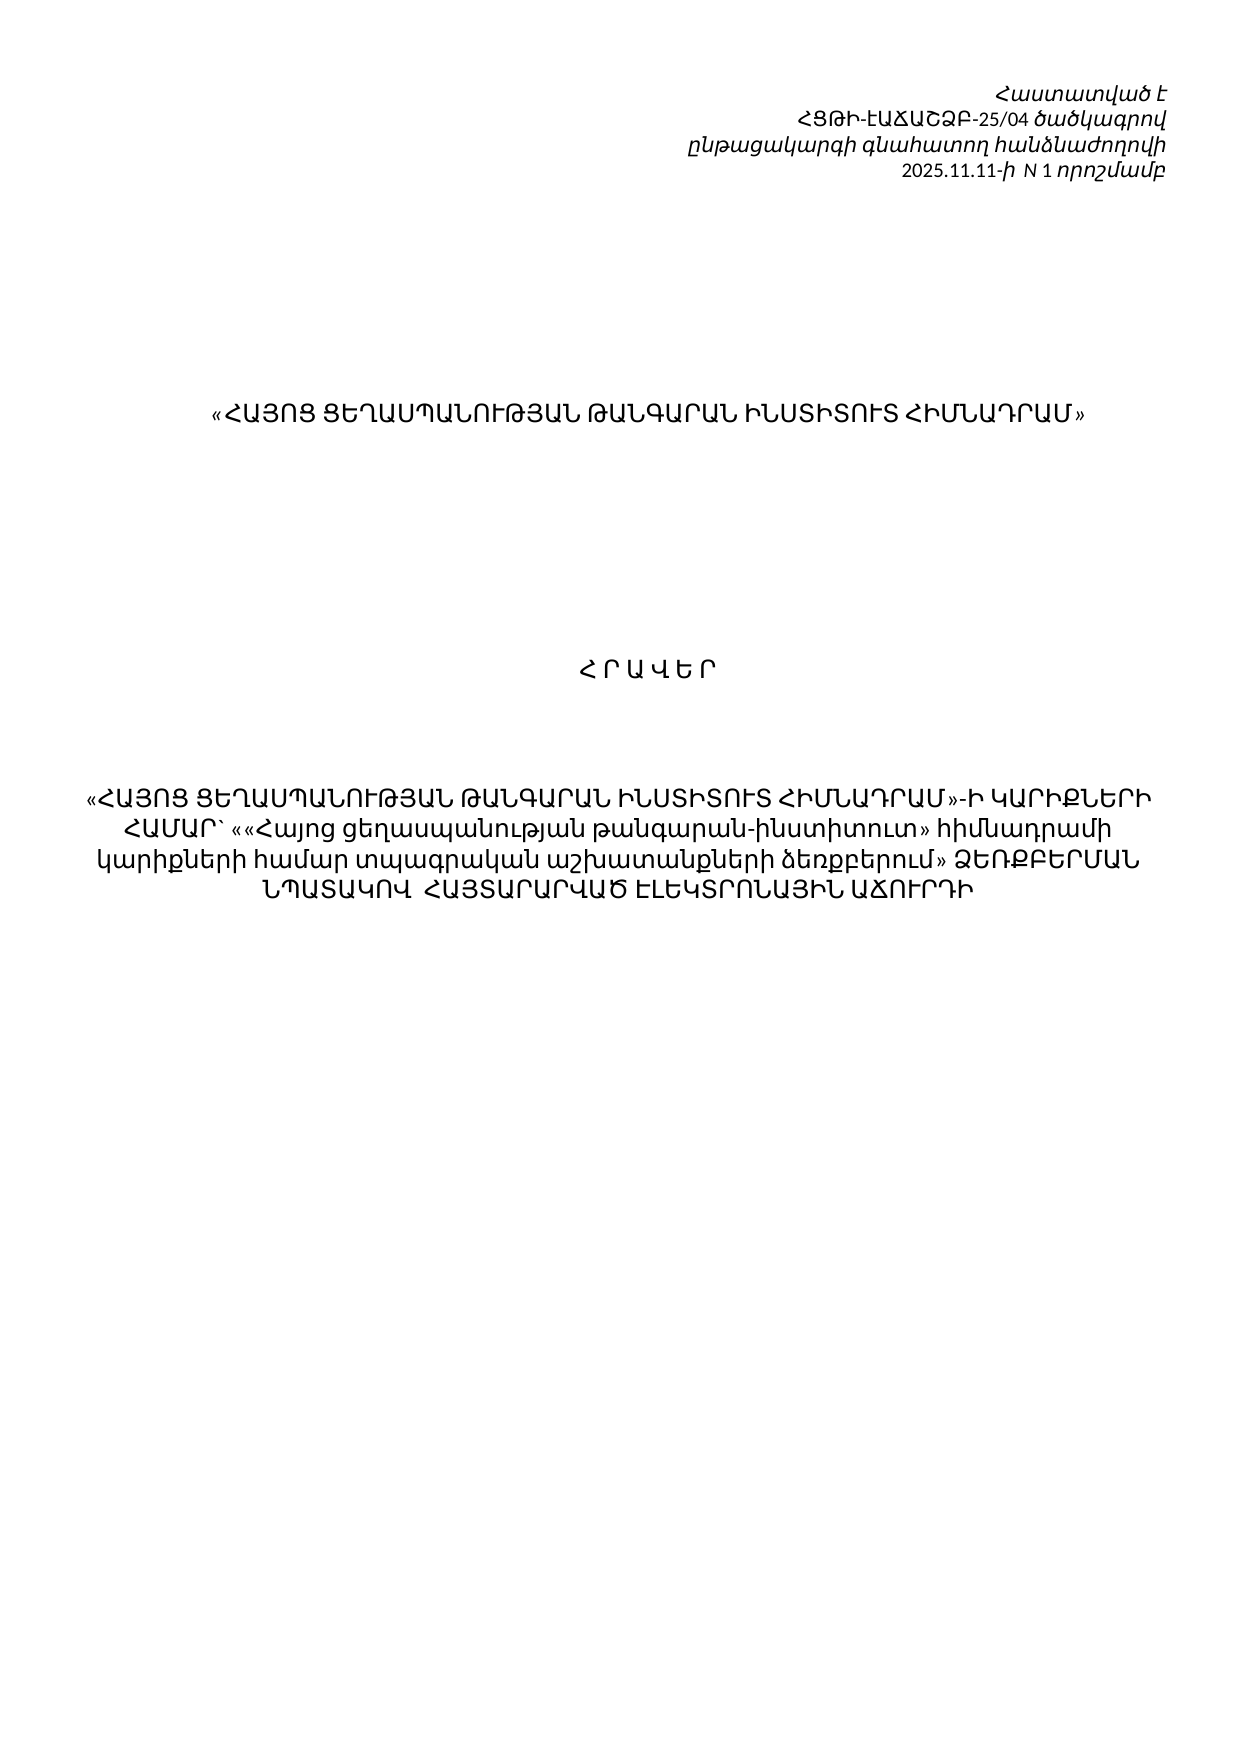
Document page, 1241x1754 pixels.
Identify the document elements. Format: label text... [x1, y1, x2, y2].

text Հաստատված է [69, 81, 1167, 106]
text ՀՑԹԻ-էԱՃԱՇՁԲ-25/04 ծածկագրով [69, 106, 1167, 132]
text «ՀԱՅՈՑ ՑԵՂԱՍՊԱՆՈՒԹՅԱՆ ԹԱՆԳԱՐԱՆ ԻՆՍՏԻՏՈՒՏ ՀԻՄՆԱԴՐԱՄ»-Ի ԿԱՐԻՔՆԵՐԻ ՀԱՄԱՐ` ««Հայոց ցեղասպանության թանգարան-ինստիտուտ» հիմնադրամի կարիքների համար տպագրական աշխատանքների ձեռքբերում» ՁԵՌՔԲԵՐՄԱՆ ՆՊԱՏԱԿՈՎ ՀԱՅՏԱՐԱՐՎԱԾ ԷԼԵԿՏՐՈՆԱՅԻՆ ԱՃՈՒՐԴԻ [69, 783, 1167, 905]
text 2025.11.11 -ի N 1 որոշմամբ [69, 157, 1167, 183]
text Հ Ր Ա Վ Ե Ր [69, 654, 1167, 684]
text « ՀԱՅՈՑ ՑԵՂԱՍՊԱՆՈՒԹՅԱՆ ԹԱՆԳԱՐԱՆ ԻՆՍՏԻՏՈՒՏ ՀԻՄՆԱԴՐԱՄ» [69, 398, 1167, 428]
text ընթացակարգի գնահատող հանձնաժողովի [69, 132, 1167, 157]
